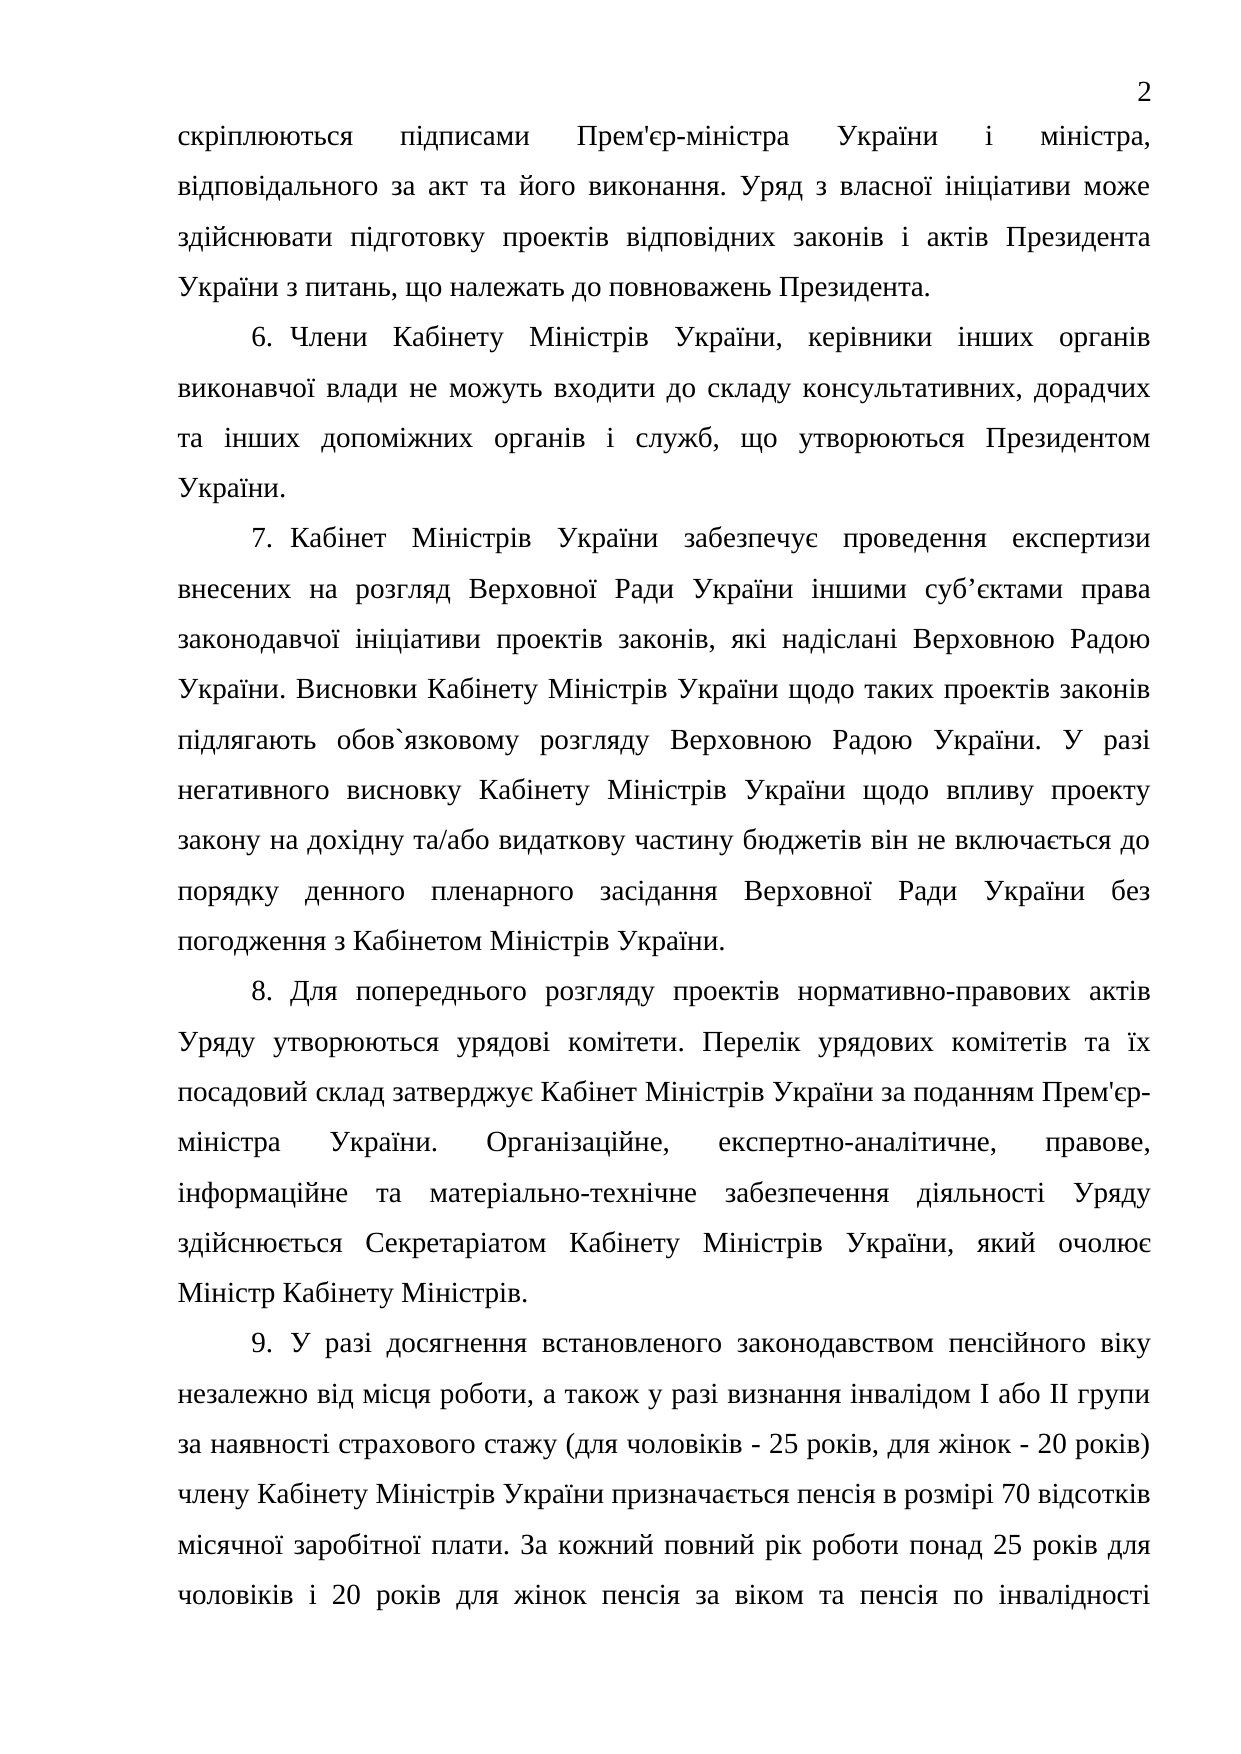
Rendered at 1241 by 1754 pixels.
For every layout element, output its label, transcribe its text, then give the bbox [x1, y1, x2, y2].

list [177, 118, 1152, 303]
list Кабінет Міністрів України забезпечує проведення експертизи внесених на розгляд Верховної Ради України іншими суб’єктами права законодавчої ініціативи проектів законів, які надіслані Верховною Радою України. Висновки Кабінету Міністрів України щодо таких проектів законів підлягають обов`язковому розгляду Верховною Радою України. У разі негативного висновку Кабінету Міністрів України щодо впливу проекту закону на дохідну та/або видаткову частину бюджетів він не включається до порядку денного пленарного засідання Верховної Ради України без погодження з Кабінетом Міністрів України. [177, 521, 1152, 957]
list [177, 1326, 1152, 1611]
list Члени Кабінету Міністрів України, керівники інших органів виконавчої влади не можуть входити до складу консультативних, дорадчих та інших допоміжних органів і служб, що утворюються Президентом України. [177, 319, 1152, 504]
list Для попереднього розгляду проектів нормативно-правових актів Уряду утворюються урядові комітети. Перелік урядових комітетів та їх посадовий склад затверджує Кабінет Міністрів України за поданням Прем'єр-міністра України. Організаційне, експертно-аналітичне, правове, інформаційне та матеріально-технічне забезпечення діяльності Уряду здійснюється Секретаріатом Кабінету Міністрів України, який очолює Міністр Кабінету Міністрів. [177, 973, 1152, 1309]
